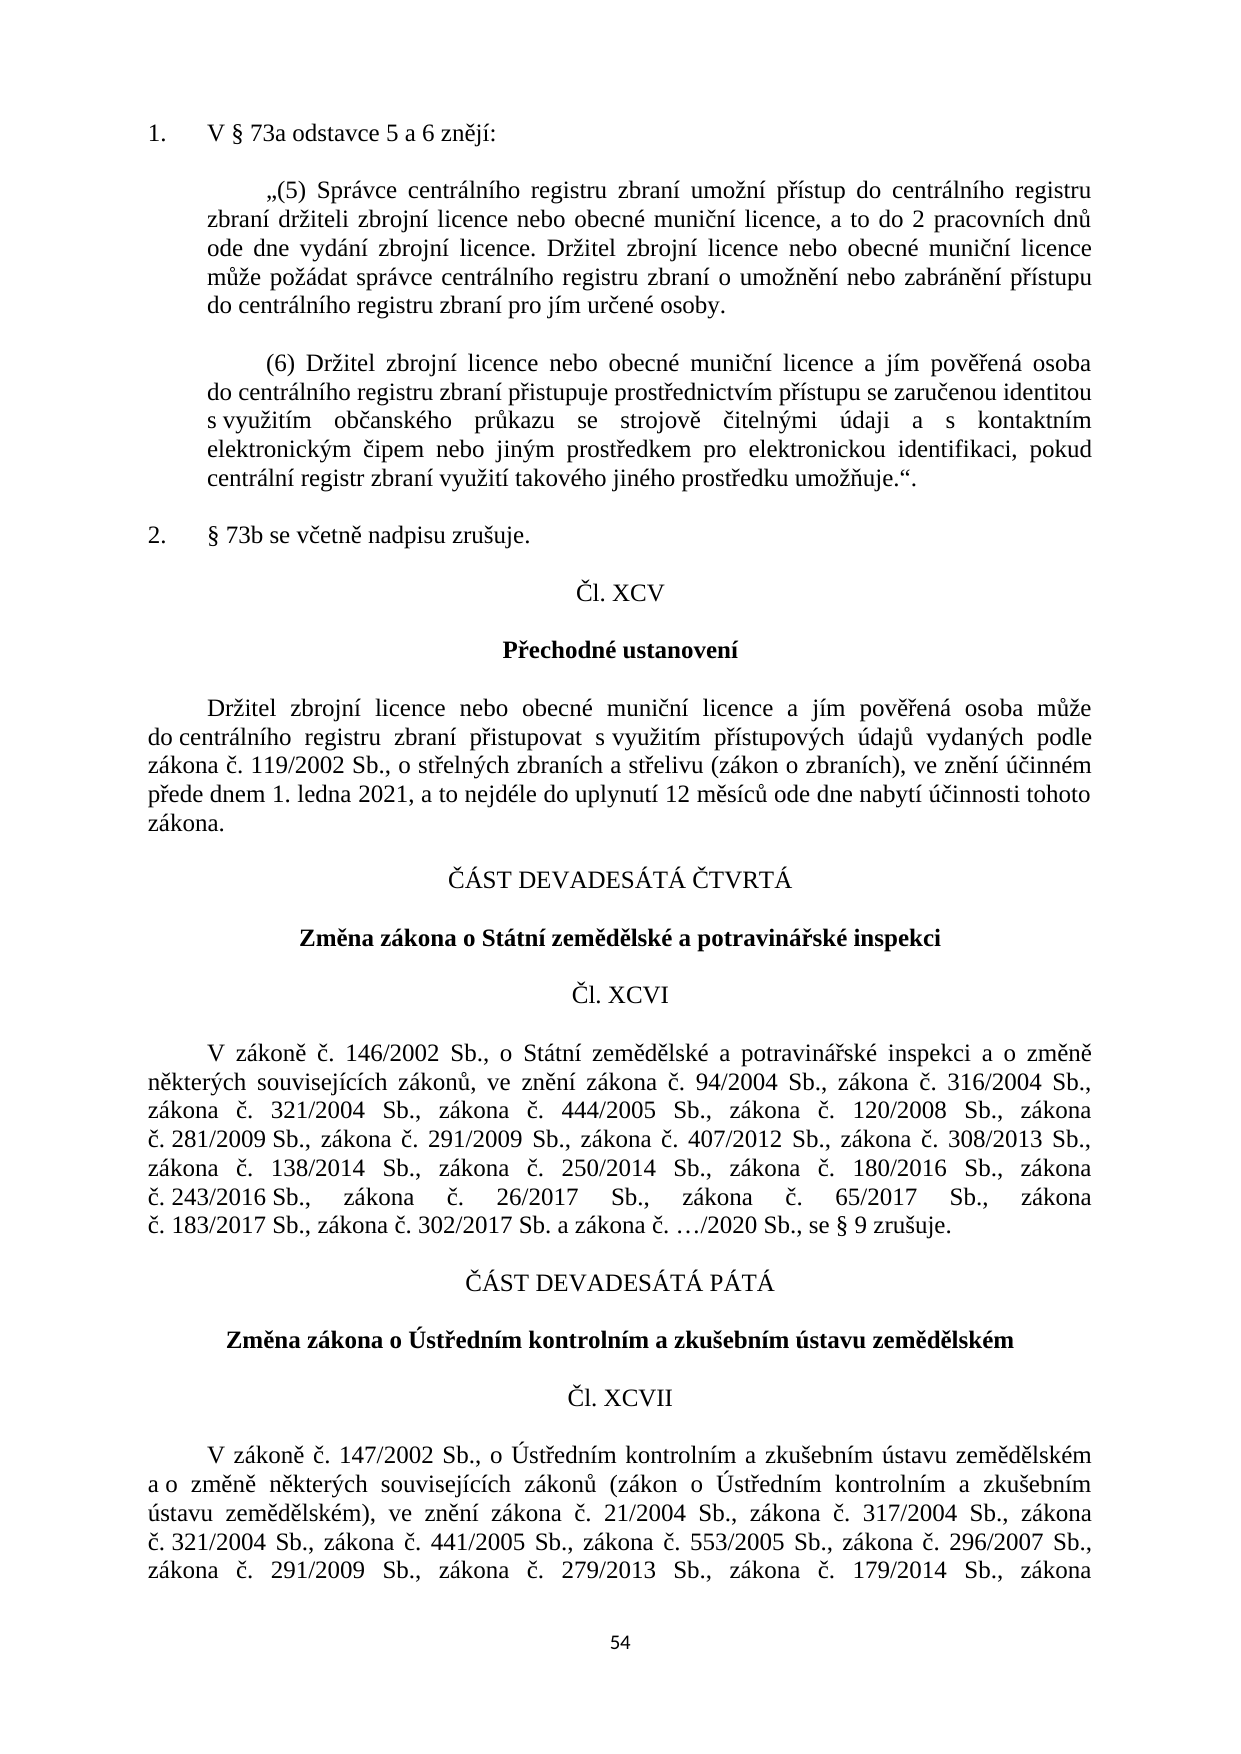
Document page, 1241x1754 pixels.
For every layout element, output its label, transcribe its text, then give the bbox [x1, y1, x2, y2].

list § 73b se včetně nadpisu zrušuje. [148, 521, 1092, 549]
text Čl. XCV [148, 578, 1092, 607]
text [148, 1441, 1092, 1584]
text Změna zákona o Státní zemědělské a potravinářské inspekci [148, 923, 1092, 952]
list „(5) Správce centrálního registru zbraní umožní přístup do centrálního registru zbraní držiteli zbrojní licence nebo obecné muniční licence, a to do 2 pracovních dnů ode dne vydání zbrojní licence. Držitel zbrojní licence nebo obecné muniční licence může požádat správce centrálního registru zbraní o umožnění nebo zabránění přístupu do centrálního registru zbraní pro jím určené osoby. [207, 176, 1092, 319]
text Čl. XCVI [148, 981, 1092, 1009]
text Čl. XCVII [148, 1383, 1092, 1412]
text ČÁST DEVADESÁTÁ ČTVRTÁ [148, 866, 1092, 894]
list (6) Držitel zbrojní licence nebo obecné muniční licence a jím pověřená osoba do centrálního registru zbraní přistupuje prostřednictvím přístupu se zaručenou identitou s využitím občanského průkazu se strojově čitelnými údaji a s kontaktním elektronickým čipem nebo jiným prostředkem pro elektronickou identifikaci, pokud centrální registr zbraní využití takového jiného prostředku umožňuje.“. [207, 348, 1092, 492]
text Přechodné ustanovení [148, 636, 1092, 664]
text V zákoně č. 146/2002 Sb., o Státní zemědělské a potravinářské inspekci a o změně některých souvisejících zákonů, ve znění zákona č. 94/2004 Sb., zákona č. 316/2004 Sb., zákona č. 321/2004 Sb., zákona č. 444/2005 Sb., zákona č. 120/2008 Sb., zákona č. 281/2009 Sb., zákona č. 291/2009 Sb., zákona č. 407/2012 Sb., zákona č. 308/2013 Sb., zákona č. 138/2014 Sb., zákona č. 250/2014 Sb., zákona č. 180/2016 Sb., zákona č. 243/2016 Sb., zákona č. 26/2017 Sb., zákona č. 65/2017 Sb., zákona č. 183/2017 Sb., zákona č. 302/2017 Sb. a zákona č. …/2020 Sb., se § 9 zrušuje. [148, 1038, 1092, 1239]
text Změna zákona o Ústředním kontrolním a zkušebním ústavu zemědělském [148, 1326, 1092, 1354]
list V § 73a odstavce 5 a 6 znějí: [148, 118, 1092, 147]
text Držitel zbrojní licence nebo obecné muniční licence a jím pověřená osoba může do centrálního registru zbraní přistupovat s využitím přístupových údajů vydaných podle zákona č. 119/2002 Sb., o střelných zbraních a střelivu (zákon o zbraních), ve znění účinném přede dnem 1. ledna 2021, a to nejdéle do uplynutí 12 měsíců ode dne nabytí účinnosti tohoto zákona. [148, 693, 1092, 837]
text ČÁST DEVADESÁTÁ PÁTÁ [148, 1268, 1092, 1297]
